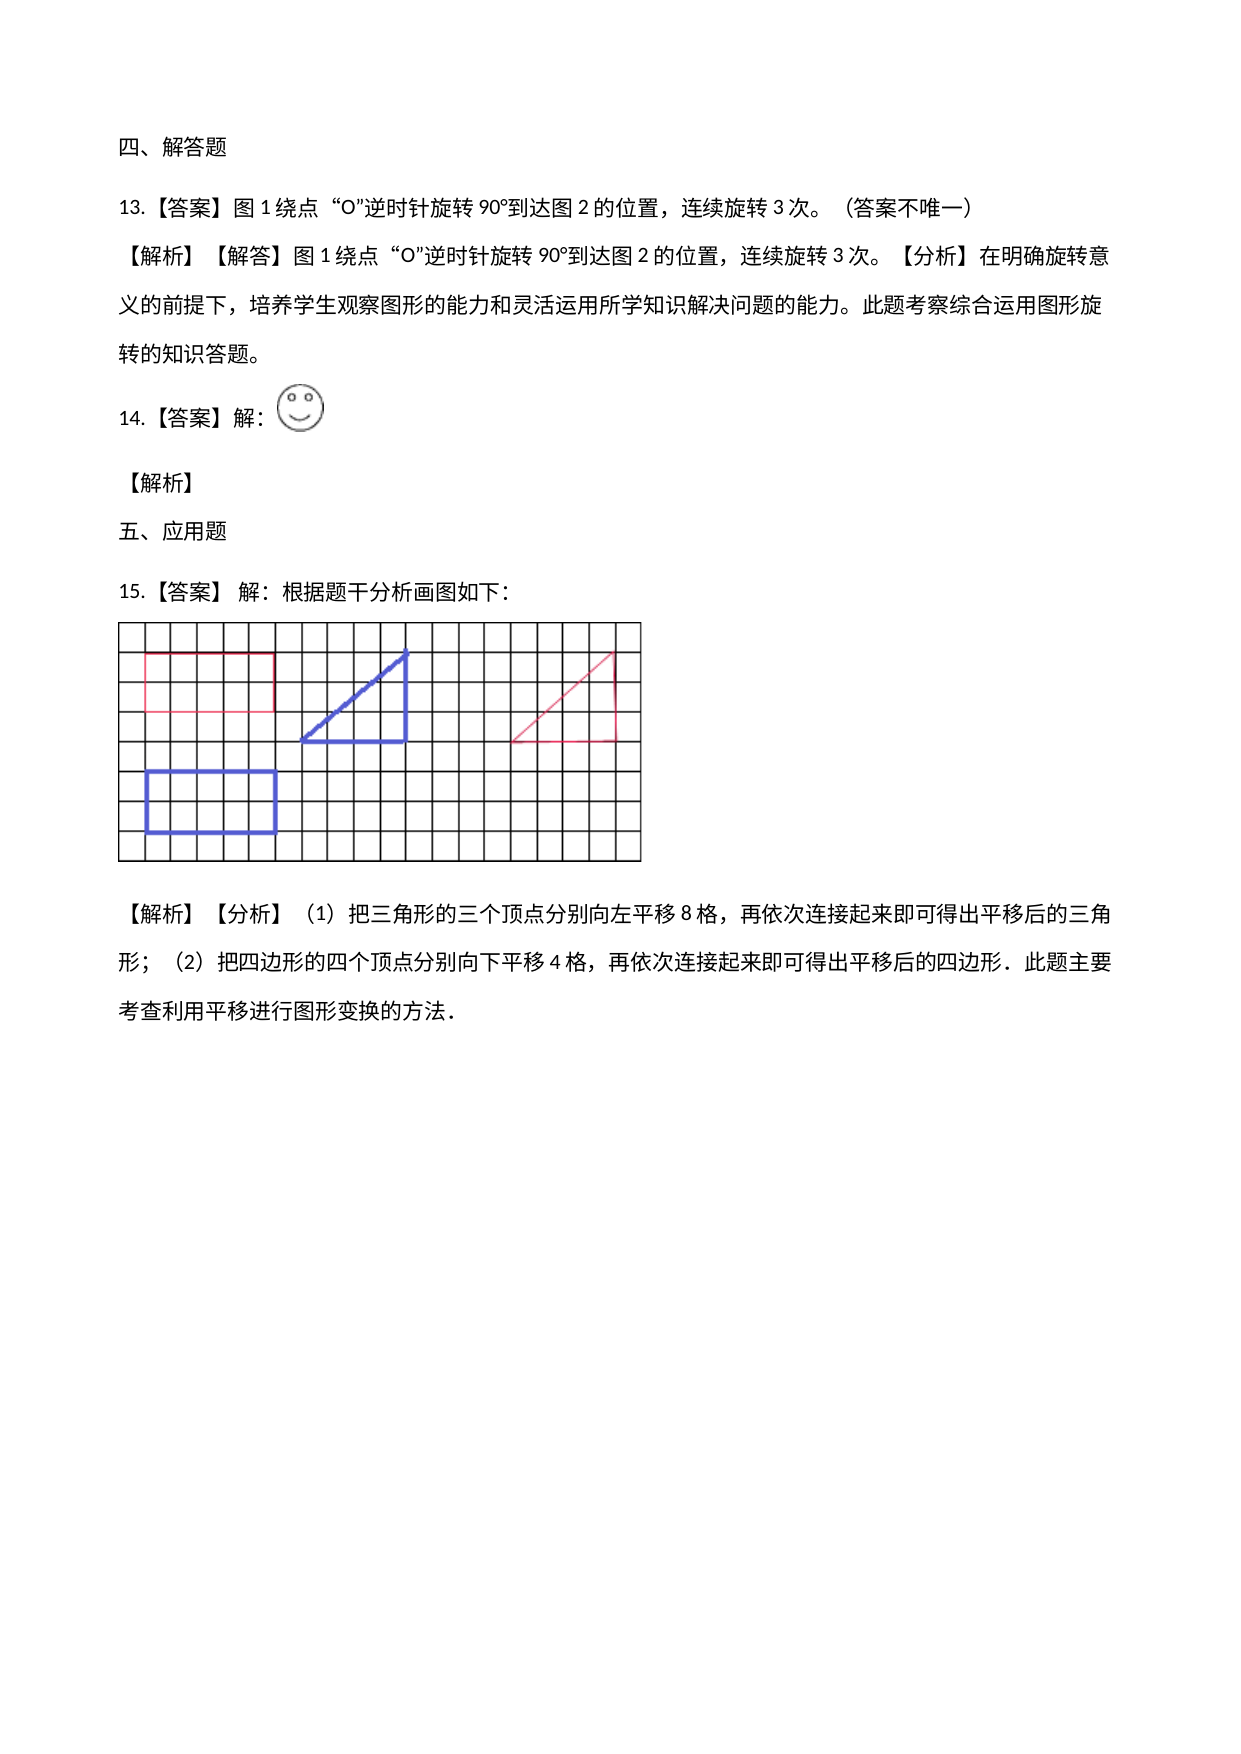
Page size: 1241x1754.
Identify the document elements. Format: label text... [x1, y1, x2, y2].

text 15.【答案】 解：根据题干分析画图如下： [118, 574, 1122, 607]
text 四、解答题 [118, 129, 1122, 162]
text 13.【答案】图1绕点“O”逆时针旋转90°到达图2的位置，连续旋转3次。（答案不唯一） [118, 190, 1122, 223]
text 【解析】 [118, 465, 1122, 498]
picture [277, 384, 324, 432]
text 【解析】【分析】（1）把三角形的三个顶点分别向左平移8格，再依次连接起来即可得出平移后的三角形；（2）把四边形的四个顶点分别向下平移4格，再依次连接起来即可得出平移后的四边形．此题主要考查利用平移进行图形变换的方法． [118, 896, 1122, 1026]
text 五、应用题 [118, 514, 1122, 546]
picture [118, 622, 642, 862]
text 14.【答案】解： [118, 384, 1122, 449]
text 【解析】【解答】图1绕点“O”逆时针旋转90°到达图2的位置，连续旋转3次。【分析】在明确旋转意义的前提下，培养学生观察图形的能力和灵活运用所学知识解决问题的能力。此题考察综合运用图形旋转的知识答题。 [118, 239, 1122, 369]
